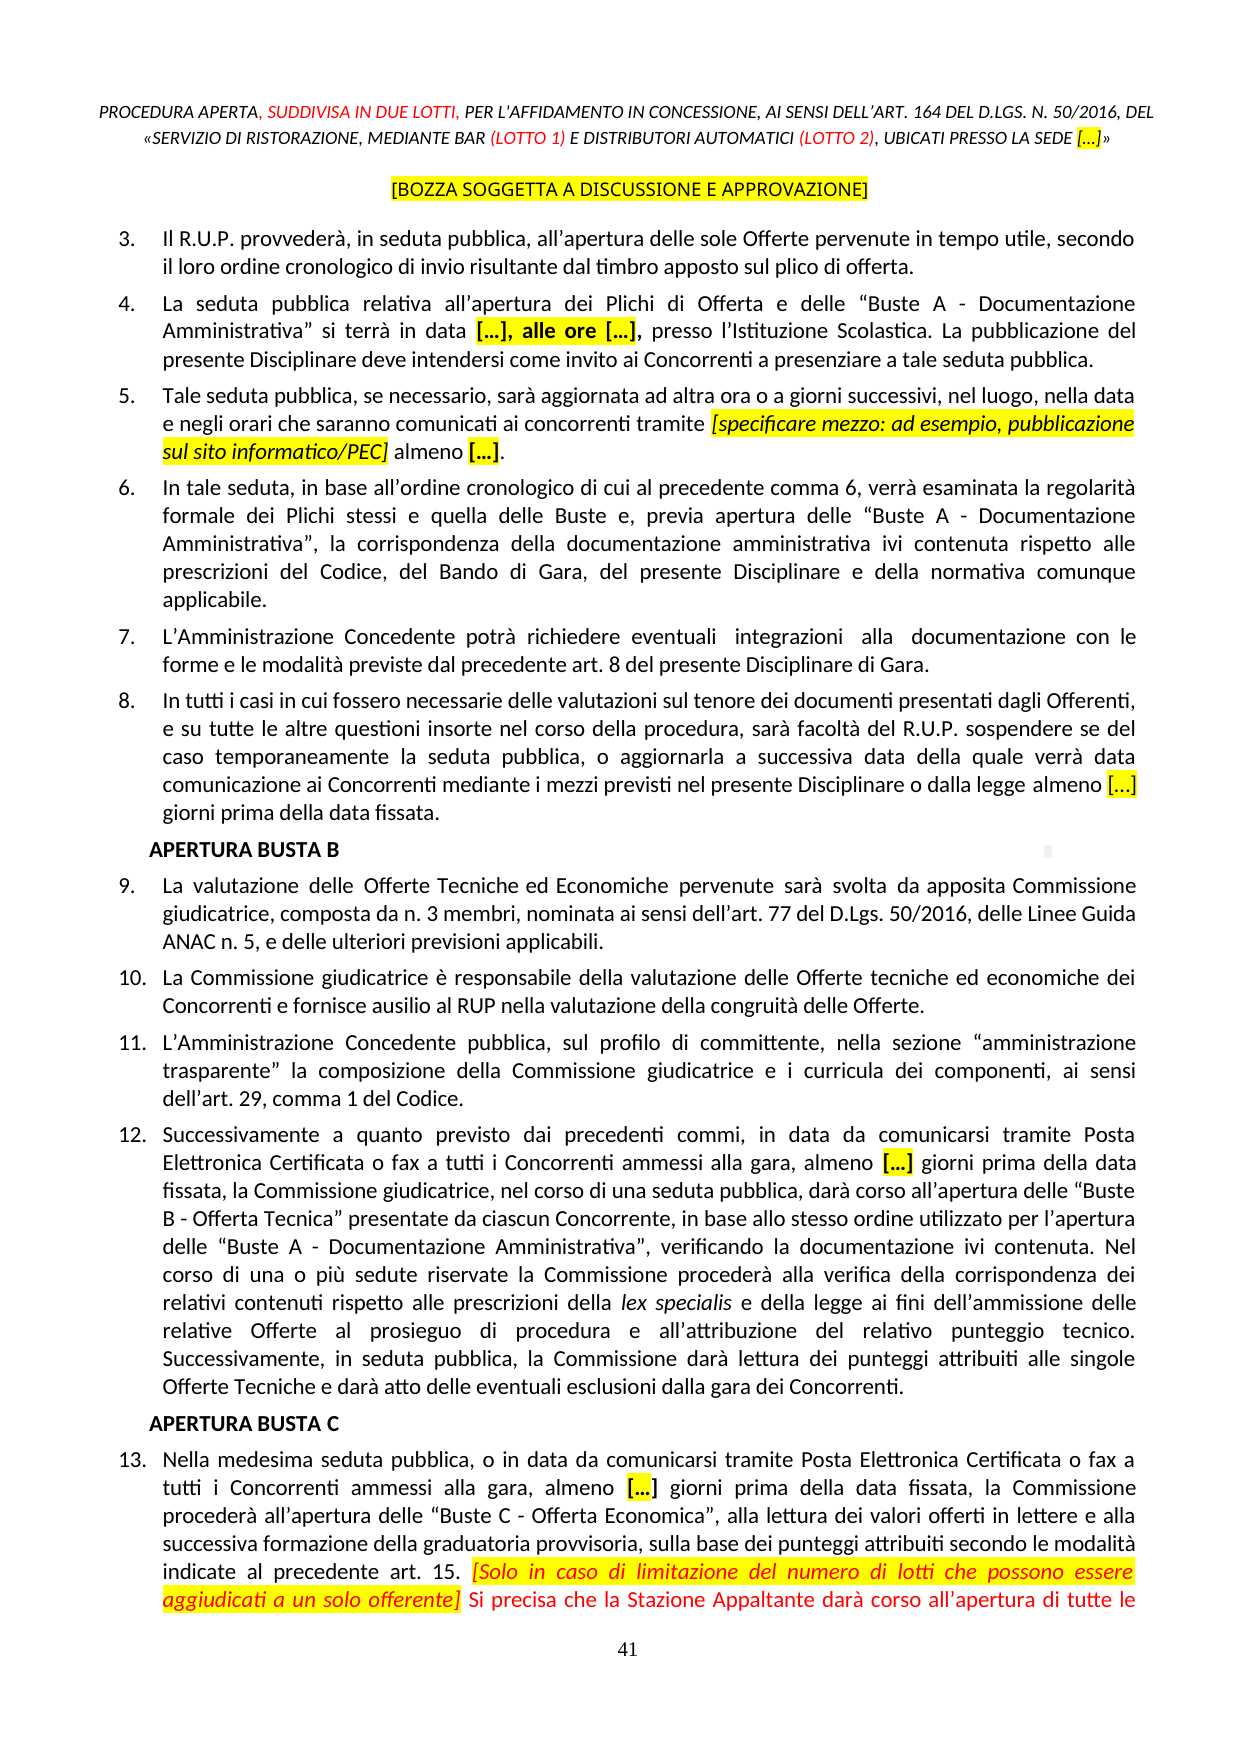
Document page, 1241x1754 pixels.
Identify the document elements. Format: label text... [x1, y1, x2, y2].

list La valutazione delle Offerte Tecniche ed Economiche pervenute sarà svolta da apposita Commissione giudicatrice, composta da n. 3 membri, nominata ai sensi dell’art. 77 del D.Lgs. 50/2016, delle Linee Guida ANAC n. 5, e delle ulteriori previsioni applicabili. [118, 871, 1137, 955]
list Tale seduta pubblica, se necessario, sarà aggiornata ad altra ora o a giorni successivi, nel luogo, nella data e negli orari che saranno comunicati ai concorrenti tramite [specificare mezzo: ad esempio, pubblicazione sul sito informatico/PEC] almeno […]. [118, 381, 1137, 465]
list L’Amministrazione Concedente pubblica, sul profilo di committente, nella sezione “amministrazione trasparente” la composizione della Commissione giudicatrice e i curricula dei componenti, ai sensi dell’art. 29, comma 1 del Codice. [118, 1028, 1137, 1112]
list In tutti i casi in cui fossero necessarie delle valutazioni sul tenore dei documenti presentati dagli Offerenti, e su tutte le altre questioni insorte nel corso della procedura, sarà facoltà del R.U.P. sospendere se del caso temporaneamente la seduta pubblica, o aggiornarla a successiva data della quale verrà data comunicazione ai Concorrenti mediante i mezzi previsti nel presente Disciplinare o dalla legge almeno […] giorni prima della data fissata. [118, 686, 1137, 826]
list La seduta pubblica relativa all’apertura dei Plichi di Offerta e delle “Buste A - Documentazione Amministrativa” si terrà in data […], alle ore […], presso l’Istituzione Scolastica. La pubblicazione del presente Disciplinare deve intendersi come invito ai Concorrenti a presenziare a tale seduta pubblica. [118, 289, 1137, 373]
list La Commissione giudicatrice è responsabile della valutazione delle Offerte tecniche ed economiche dei Concorrenti e fornisce ausilio al RUP nella valutazione della congruità delle Offerte. [118, 963, 1137, 1019]
text APERTURA BUSTA C [118, 1409, 1137, 1437]
text APERTURA BUSTA B [118, 835, 1137, 863]
list Il R.U.P. provvederà, in seduta pubblica, all’apertura delle sole Offerte pervenute in tempo utile, secondo il loro ordine cronologico di invio risultante dal timbro apposto sul plico di offerta. [118, 224, 1137, 280]
list Successivamente a quanto previsto dai precedenti commi, in data da comunicarsi tramite Posta Elettronica Certificata o fax a tutti i Concorrenti ammessi alla gara, almeno […] giorni prima della data fissata, la Commissione giudicatrice, nel corso di una seduta pubblica, darà corso all’apertura delle “Buste B - Offerta Tecnica” presentate da ciascun Concorrente, in base allo stesso ordine utilizzato per l’apertura delle “Buste A - Documentazione Amministrativa”, verificando la documentazione ivi contenuta. Nel corso di una o più sedute riservate la Commissione procederà alla verifica della corrispondenza dei relativi contenuti rispetto alle prescrizioni della lex specialis e della legge ai fini dell’ammissione delle relative Offerte al prosieguo di procedura e all’attribuzione del relativo punteggio tecnico. Successivamente, in seduta pubblica, la Commissione darà lettura dei punteggi attribuiti alle singole Offerte Tecniche e darà atto delle eventuali esclusioni dalla gara dei Concorrenti. [118, 1120, 1137, 1400]
list In tale seduta, in base all’ordine cronologico di cui al precedente comma 6, verrà esaminata la regolarità formale dei Plichi stessi e quella delle Buste e, previa apertura delle “Buste A - Documentazione Amministrativa”, la corrispondenza della documentazione amministrativa ivi contenuta rispetto alle prescrizioni del Codice, del Bando di Gara, del presente Disciplinare e della normativa comunque applicabile. [118, 473, 1137, 613]
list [118, 1445, 1137, 1613]
list L’Amministrazione Concedente potrà richiedere eventuali integrazioni alla documentazione con le forme e le modalità previste dal precedente art. 8 del presente Disciplinare di Gara. [118, 622, 1137, 678]
